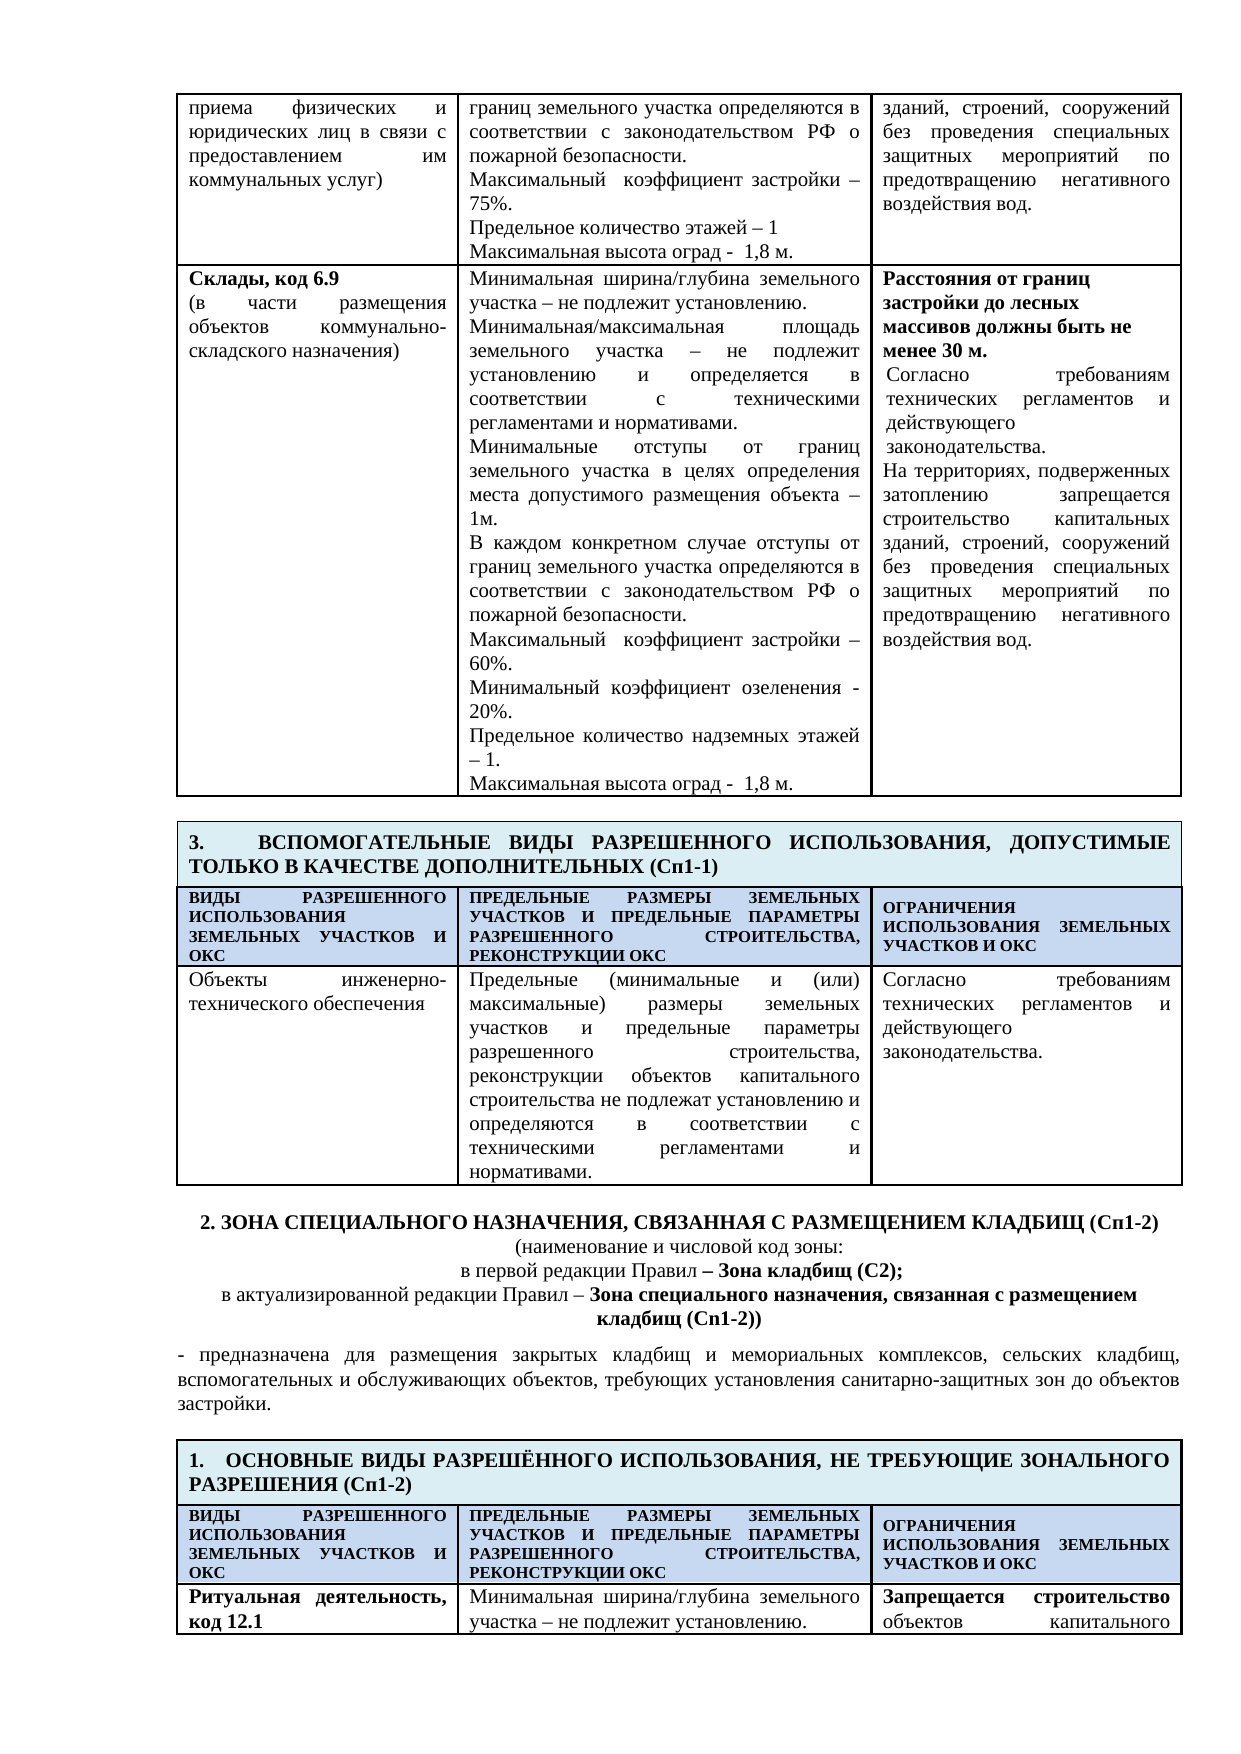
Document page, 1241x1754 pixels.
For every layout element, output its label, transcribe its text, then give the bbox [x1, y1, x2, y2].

table_cell Предельные (минимальные и (или) максимальные) размеры земельных участков и предельные параметры разрешенного строительства, реконструкции объектов капитального строительства не подлежат установлению и определяются в соответствии с техническими регламентами и нормативами. [459, 967, 870, 1183]
text в актуализированной редакции Правил – Зона специального назначения, связанная с размещением кладбищ (Сn1-2)) [177, 1282, 1181, 1330]
table_cell Объекты инженерно-технического обеспечения [178, 967, 457, 1183]
table_cell ОГРАНИЧЕНИЯ ИСПОЛЬЗОВАНИЯ ЗЕМЕЛЬНЫХ УЧАСТКОВ И ОКС [873, 1506, 1180, 1582]
table_cell Согласно требованиям технических регламентов и действующего законодательства. [873, 967, 1181, 1183]
table_cell ПРЕДЕЛЬНЫЕ РАЗМЕРЫ ЗЕМЕЛЬНЫХ УЧАСТКОВ И ПРЕДЕЛЬНЫЕ ПАРАМЕТРЫ РАЗРЕШЕННОГО СТРОИТЕЛЬСТВА, РЕКОНСТРУКЦИИ ОКС [459, 1506, 870, 1582]
table_cell ВИДЫ РАЗРЕШЕННОГО ИСПОЛЬЗОВАНИЯ ЗЕМЕЛЬНЫХ УЧАСТКОВ И ОКС [178, 888, 457, 965]
table_cell ПРЕДЕЛЬНЫЕ РАЗМЕРЫ ЗЕМЕЛЬНЫХ УЧАСТКОВ И ПРЕДЕЛЬНЫЕ ПАРАМЕТРЫ РАЗРЕШЕННОГО СТРОИТЕЛЬСТВА, РЕКОНСТРУКЦИИ ОКС [459, 888, 870, 965]
table_cell Минимальная ширина/глубина земельного участка – не подлежит установлению. Минимальная/максимальная площадь земельного участка – не подлежит установлению и определяется в соответствии с техническими регламентами и нормативами. Минимальные отступы от границ земельного участка в целях определения места допустимого размещения объекта – 1м. В каждом конкретном случае отступы от границ земельного участка определяются в соответствии с законодательством РФ о пожарной безопасности. Максимальный коэффициент застройки – 60%. Минимальный коэффициент озеленения - 20%. Предельное количество надземных этажей – 1. Максимальная высота оград - 1,8 м. [459, 266, 870, 795]
table_cell Склады, код 6.9 (в части размещения объектов коммунально-складского назначения) [178, 266, 457, 795]
table_header 3. ВСПОМОГАТЕЛЬНЫЕ ВИДЫ РАЗРЕШЕННОГО ИСПОЛЬЗОВАНИЯ, допустимые только в качестве дополнительных (Сп1-1) [178, 822, 1181, 886]
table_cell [873, 95, 1180, 263]
text - предназначена для размещения закрытых кладбищ и мемориальных комплексов, сельских кладбищ, вспомогательных и обслуживающих объектов, требующих установления санитарно-защитных зон до объектов застройки. [177, 1342, 1181, 1414]
table_cell ОГРАНИЧЕНИЯ ИСПОЛЬЗОВАНИЯ ЗЕМЕЛЬНЫХ УЧАСТКОВ И ОКС [873, 888, 1181, 965]
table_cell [873, 1585, 1180, 1633]
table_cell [178, 95, 457, 263]
text в первой редакции Правил – Зона кладбищ (С2); [177, 1258, 1181, 1282]
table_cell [459, 1585, 870, 1633]
text (наименование и числовой код зоны: [177, 1234, 1181, 1258]
text 2. ЗОНА специального назначения, СВЯЗАННАЯ С РАЗМЕЩЕНИЕМ кладбищ (Сп1-2) [177, 1209, 1181, 1234]
table_header 1. ОСНОВНЫЕ ВИДЫ РАЗРЕШЁННОГО ИСПОЛЬЗОВАНИЯ, не требующие зонального разрешения (Сп1-2) [178, 1441, 1180, 1504]
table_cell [459, 95, 870, 263]
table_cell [178, 1585, 457, 1633]
table_cell ВИДЫ РАЗРЕШЕННОГО ИСПОЛЬЗОВАНИЯ ЗЕМЕЛЬНЫХ УЧАСТКОВ И ОКС [178, 1506, 457, 1582]
